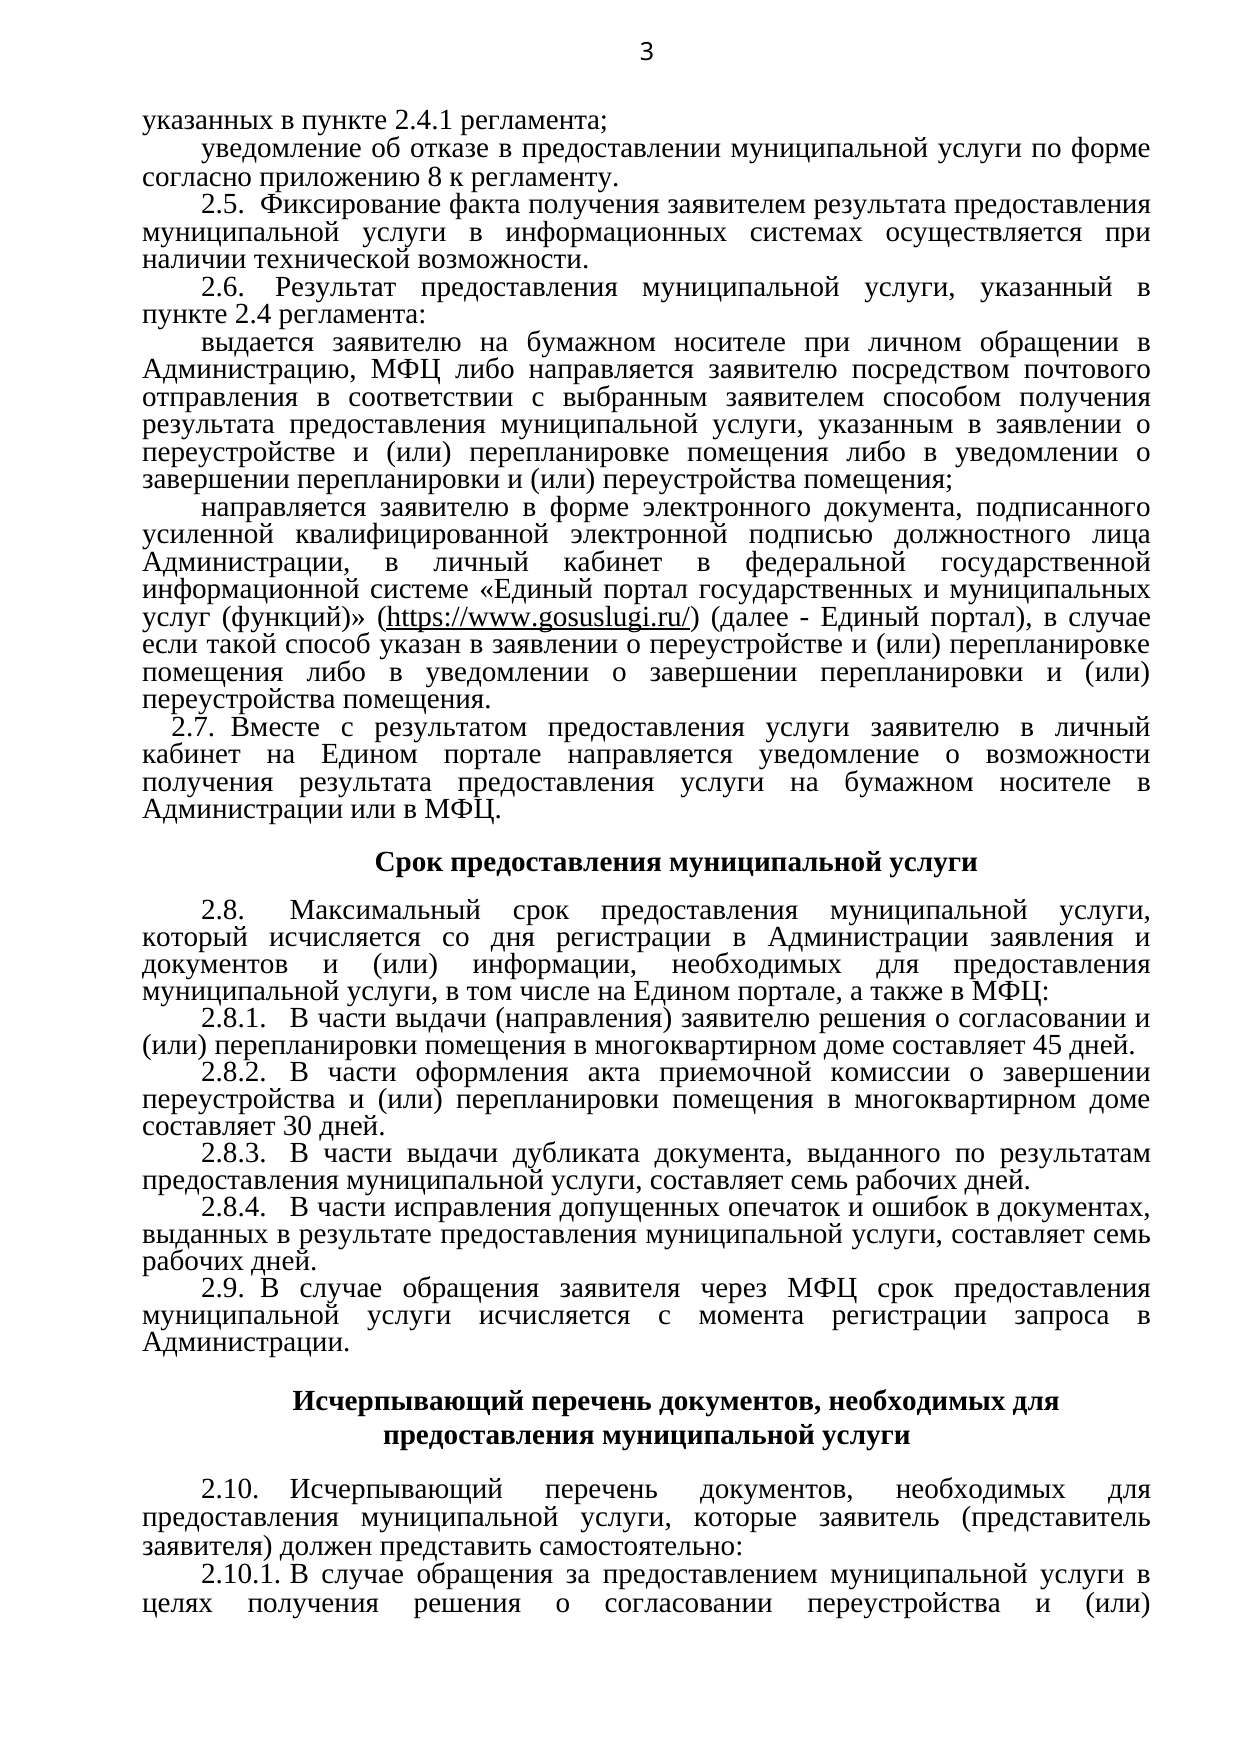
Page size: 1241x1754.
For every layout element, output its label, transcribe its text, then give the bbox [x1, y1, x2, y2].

list Результат предоставления муниципальной услуги, указанный в пункте 2.4 регламента: [142, 274, 1152, 329]
text Исчерпывающий перечень документов, необходимых для предоставления муниципальной услуги [142, 1383, 1152, 1450]
text Срок предоставления муниципальной услуги [142, 851, 1152, 876]
list В части выдачи (направления) заявителю решения о согласовании и (или) перепланировки помещения в многоквартирном доме составляет 45 дней. [142, 1006, 1152, 1060]
text выдается заявителю на бумажном носителе при личном обращении в Администрацию, МФЦ либо направляется заявителю посредством почтового отправления в соответствии с выбранным заявителем способом получения результата предоставления муниципальной услуги, указанным в заявлении о переустройстве и (или) перепланировке помещения либо в уведомлении о завершении перепланировки и (или) переустройства помещения; [142, 329, 1152, 494]
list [142, 1561, 1152, 1618]
list В части выдачи дубликата документа, выданного по результатам предоставления муниципальной услуги, составляет семь рабочих дней. [142, 1141, 1152, 1195]
text уведомление об отказе в предоставлении муниципальной услуги по форме согласно приложению 8 к регламенту. [142, 135, 1152, 192]
list В случае обращения заявителя через МФЦ срок предоставления муниципальной услуги исчисляется с момента регистрации запроса в Администрации. [142, 1276, 1152, 1357]
text направляется заявителю в форме электронного документа, подписанного усиленной квалифицированной электронной подписью должностного лица Администрации, в личный кабинет в федеральной государственной информационной системе «Единый портал государственных и муниципальных услуг (функций)» (https://www.gosuslugi.ru/) (далее - Единый портал), в случае если такой способ указан в заявлении о переустройстве и (или) перепланировке помещения либо в уведомлении о завершении перепланировки и (или) переустройства помещения. [142, 494, 1152, 714]
list Максимальный срок предоставления муниципальной услуги, который исчисляется со дня регистрации в Администрации заявления и документов и (или) информации, необходимых для предоставления муниципальной услуги, в том числе на Едином портале, а также в МФЦ: [142, 898, 1152, 1006]
list В части оформления акта приемочной комиссии о завершении переустройства и (или) перепланировки помещения в многоквартирном доме составляет 30 дней. [142, 1060, 1152, 1141]
list Вместе с результатом предоставления услуги заявителю в личный кабинет на Едином портале направляется уведомление о возможности получения результата предоставления услуги на бумажном носителе в Администрации или в МФЦ. [142, 714, 1152, 824]
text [142, 106, 1152, 135]
list Исчерпывающий перечень документов, необходимых для предоставления муниципальной услуги, которые заявитель (представитель заявителя) должен представить самостоятельно: [142, 1475, 1152, 1561]
list В части исправления допущенных опечаток и ошибок в документах, выданных в результате предоставления муниципальной услуги, составляет семь рабочих дней. [142, 1195, 1152, 1276]
list Фиксирование факта получения заявителем результата предоставления муниципальной услуги в информационных системах осуществляется при наличии технической возможности. [142, 192, 1152, 274]
